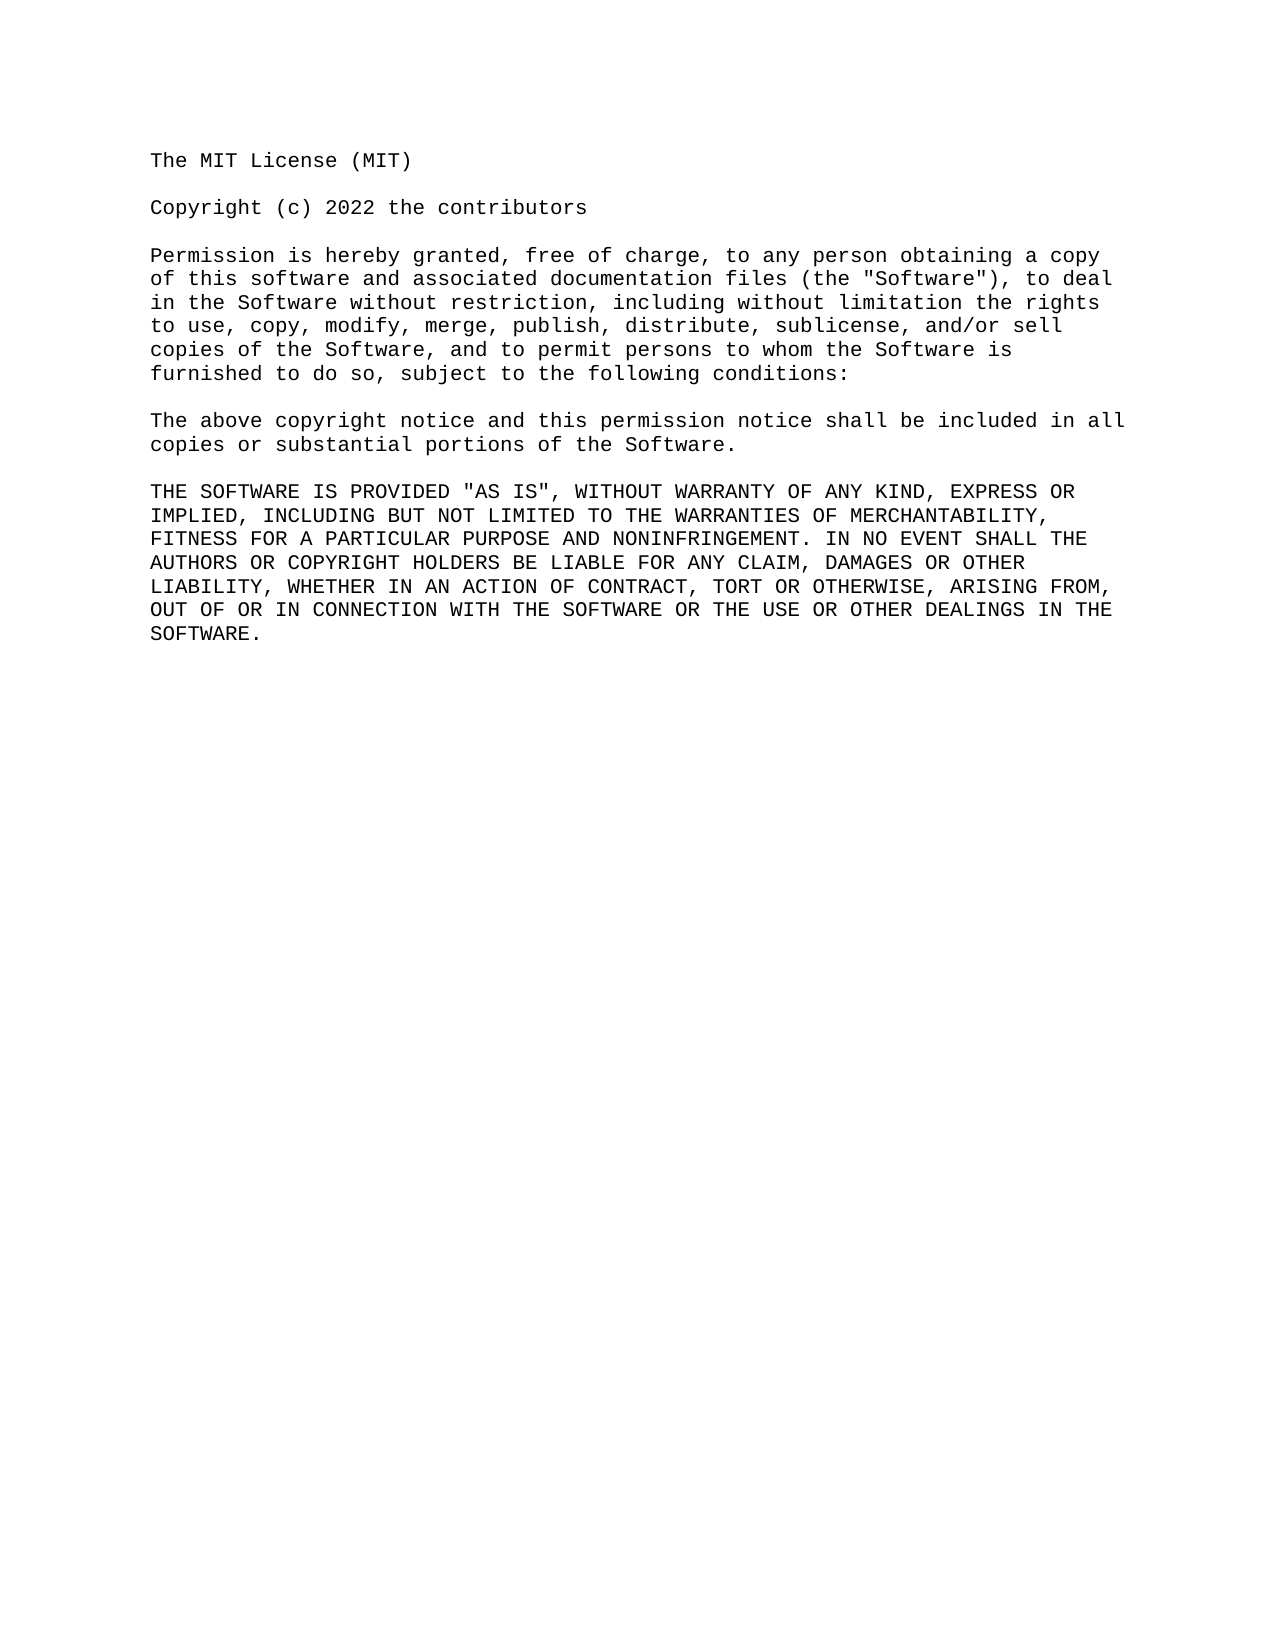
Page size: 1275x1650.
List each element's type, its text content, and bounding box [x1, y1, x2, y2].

text AUTHORS OR COPYRIGHT HOLDERS BE LIABLE FOR ANY CLAIM, DAMAGES OR OTHER [150, 552, 1125, 576]
text OUT OF OR IN CONNECTION WITH THE SOFTWARE OR THE USE OR OTHER DEALINGS IN THE [150, 599, 1125, 623]
text furnished to do so, subject to the following conditions: [150, 363, 1125, 386]
text copies or substantial portions of the Software. [150, 434, 1125, 457]
text The MIT License (MIT) [150, 150, 1125, 174]
text in the Software without restriction, including without limitation the rights [150, 292, 1125, 316]
text copies of the Software, and to permit persons to whom the Software is [150, 339, 1125, 363]
text THE SOFTWARE IS PROVIDED "AS IS", WITHOUT WARRANTY OF ANY KIND, EXPRESS OR [150, 481, 1125, 505]
text Copyright (c) 2022 the contributors [150, 197, 1125, 221]
text of this software and associated documentation files (the "Software"), to deal [150, 268, 1125, 292]
text The above copyright notice and this permission notice shall be included in all [150, 410, 1125, 434]
text to use, copy, modify, merge, publish, distribute, sublicense, and/or sell [150, 316, 1125, 339]
text IMPLIED, INCLUDING BUT NOT LIMITED TO THE WARRANTIES OF MERCHANTABILITY, [150, 505, 1125, 528]
text LIABILITY, WHETHER IN AN ACTION OF CONTRACT, TORT OR OTHERWISE, ARISING FROM, [150, 576, 1125, 599]
text Permission is hereby granted, free of charge, to any person obtaining a copy [150, 244, 1125, 268]
text SOFTWARE. [150, 623, 1125, 647]
text FITNESS FOR A PARTICULAR PURPOSE AND NONINFRINGEMENT. IN NO EVENT SHALL THE [150, 528, 1125, 552]
